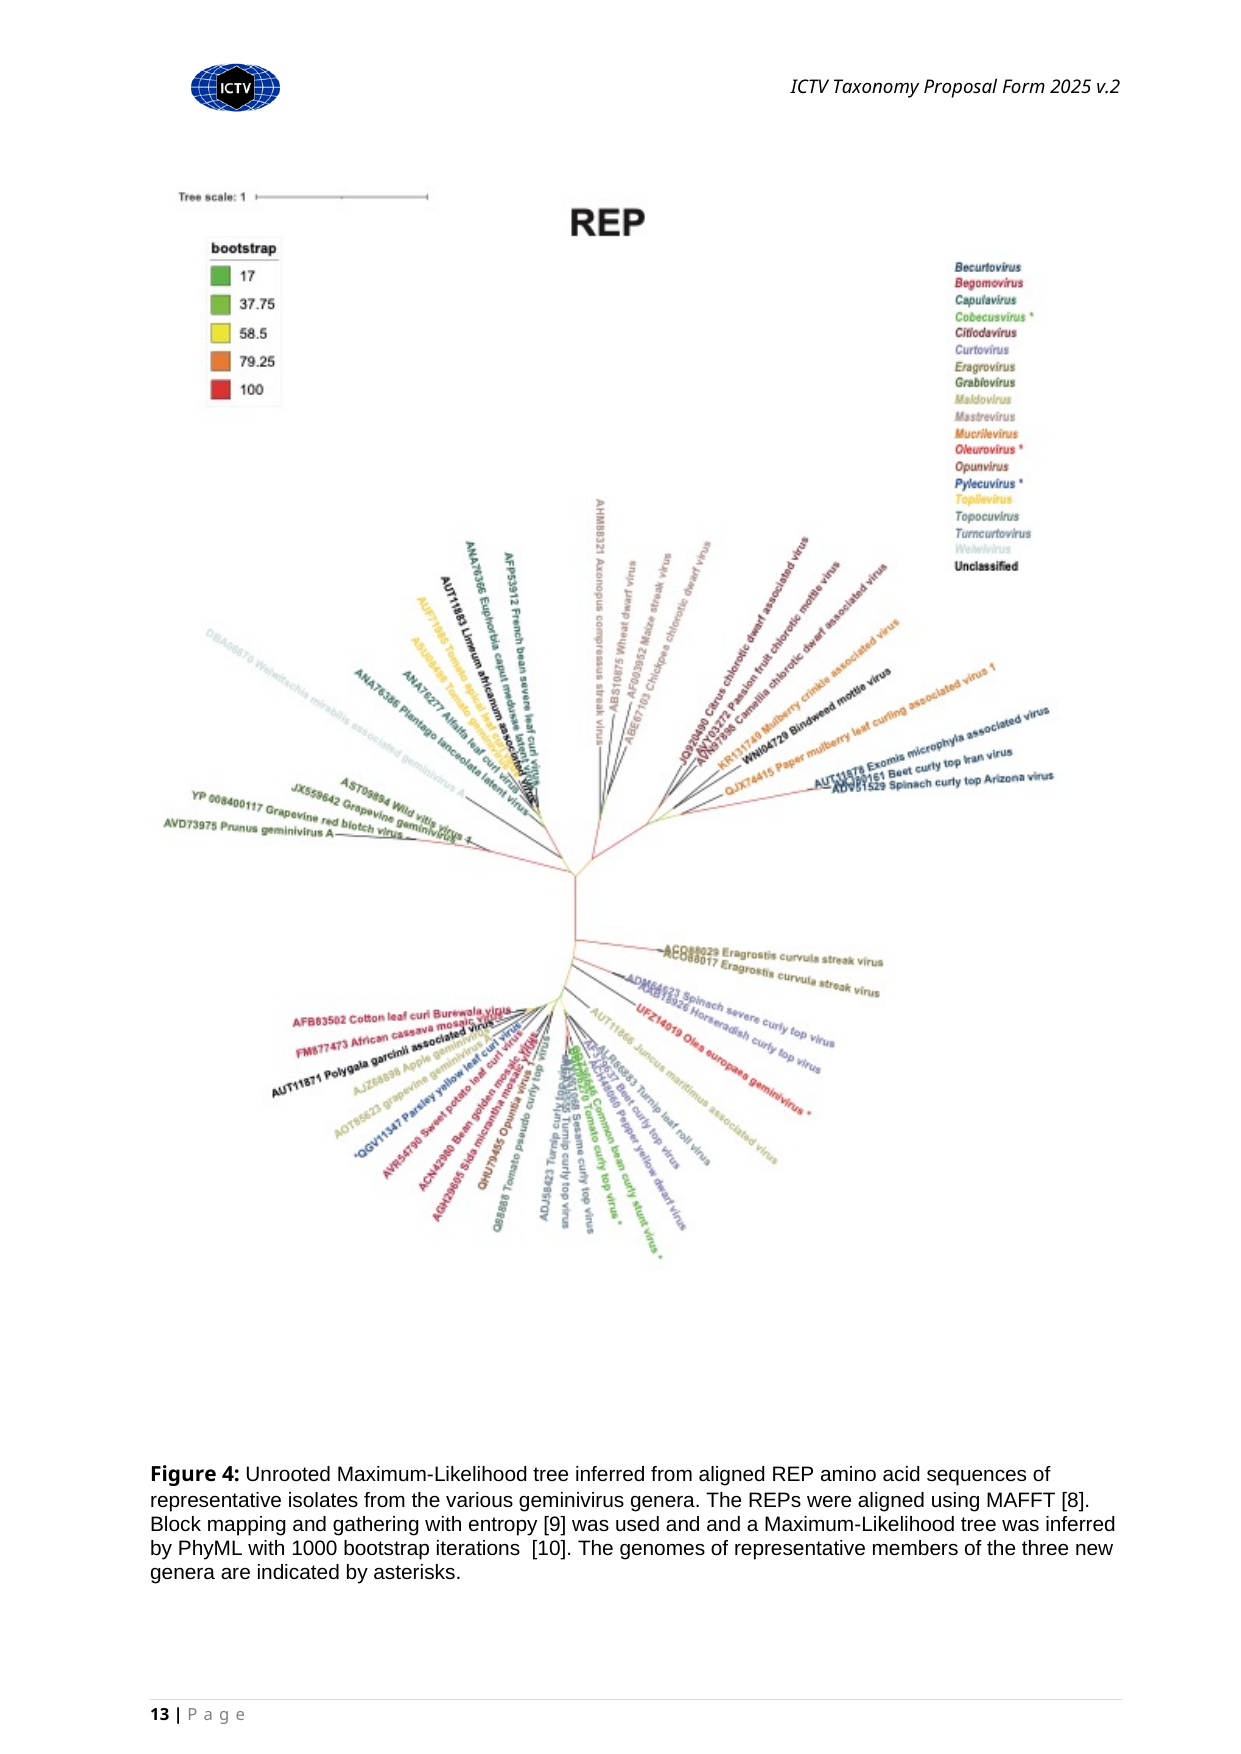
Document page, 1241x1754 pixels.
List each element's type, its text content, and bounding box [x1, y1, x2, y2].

picture [190, 56, 282, 113]
picture [150, 150, 1076, 1460]
text Figure 4: Unrooted Maximum-Likelihood tree inferred from aligned REP amino acid sequences of representative isolates from the various geminivirus genera. The REPs were aligned using MAFFT [8]. Block mapping and gathering with entropy [9] was used and and a Maximum-Likelihood tree was inferred by PhyML with 1000 bootstrap iterations [10]. The genomes of representative members of the three new genera are indicated by asterisks. [150, 1459, 1122, 1583]
